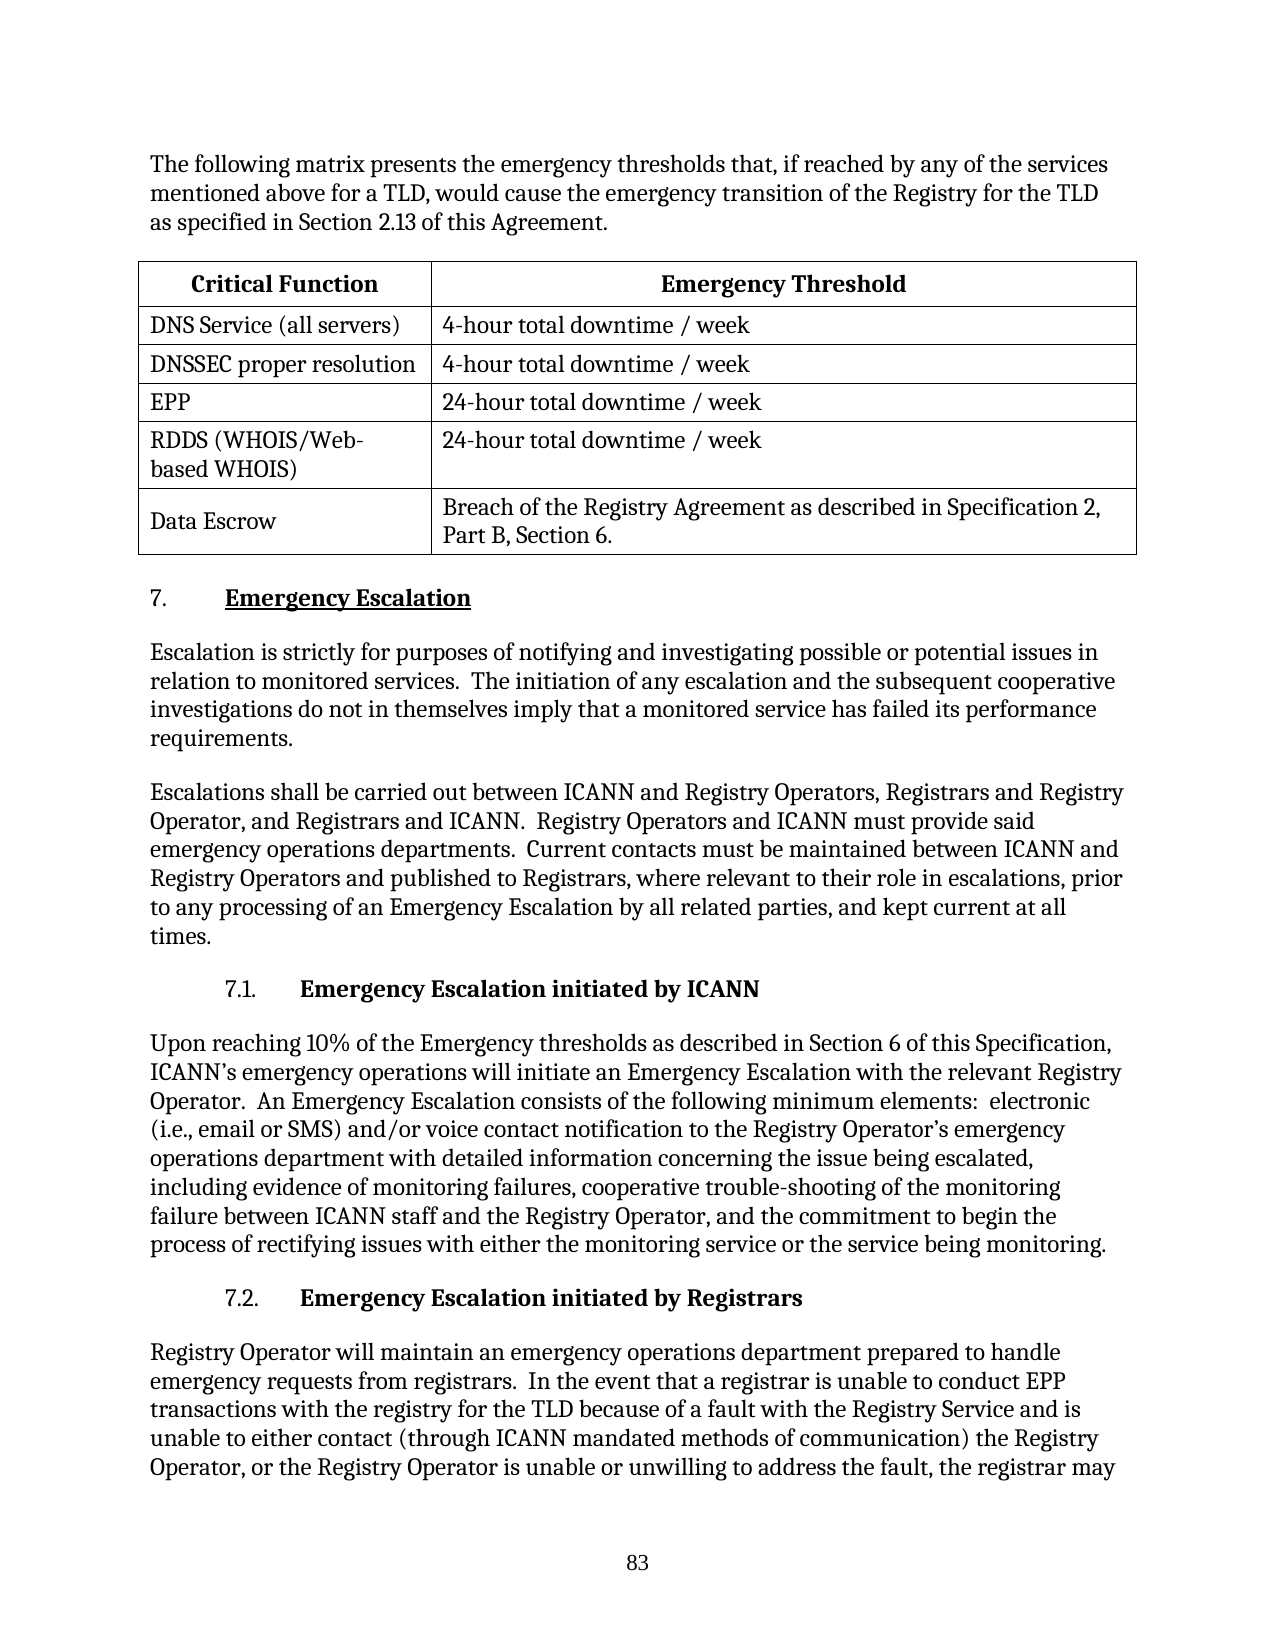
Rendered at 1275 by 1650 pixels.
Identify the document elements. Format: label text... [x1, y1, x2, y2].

table_cell DNSSEC proper resolution [139, 345, 431, 382]
text Emergency Escalation initiated by Registrars [225, 1284, 1125, 1313]
table_cell RDDS (WHOIS/Web-based WHOIS) [139, 422, 431, 487]
table_cell Data Escrow [139, 489, 431, 554]
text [150, 1338, 1125, 1482]
table_header Critical Function [139, 262, 431, 306]
text Upon reaching 10% of the Emergency thresholds as described in Section 6 of this Specification, ICANN’s emergency operations will initiate an Emergency Escalation with the relevant Registry Operator. An Emergency Escalation consists of the following minimum elements: electronic (i.e., email or SMS) and/or voice contact notification to the Registry Operator’s emergency operations department with detailed information concerning the issue being escalated, including evidence of monitoring failures, cooperative trouble-shooting of the monitoring failure between ICANN staff and the Registry Operator, and the commitment to begin the process of rectifying issues with either the monitoring service or the service being monitoring. [150, 1029, 1125, 1259]
text Emergency Escalation [150, 584, 1125, 613]
table_header Emergency Threshold [432, 262, 1136, 306]
table_cell 24-hour total downtime / week [432, 422, 1136, 487]
text Escalation is strictly for purposes of notifying and investigating possible or potential issues in relation to monitored services. The initiation of any escalation and the subsequent cooperative investigations do not in themselves imply that a monitored service has failed its performance requirements. [150, 638, 1125, 753]
table_cell 4-hour total downtime / week [432, 307, 1136, 344]
table_cell 4-hour total downtime / week [432, 345, 1136, 382]
table_cell DNS Service (all servers) [139, 307, 431, 344]
text Emergency Escalation initiated by ICANN [225, 975, 1125, 1004]
text The following matrix presents the emergency thresholds that, if reached by any of the services mentioned above for a TLD, would cause the emergency transition of the Registry for the TLD as specified in Section 2.13 of this Agreement. [150, 150, 1125, 236]
table_cell Breach of the Registry Agreement as described in Specification 2, Part B, Section 6. [432, 489, 1136, 554]
table_cell 24-hour total downtime / week [432, 384, 1136, 421]
text Escalations shall be carried out between ICANN and Registry Operators, Registrars and Registry Operator, and Registrars and ICANN. Registry Operators and ICANN must provide said emergency operations departments. Current contacts must be maintained between ICANN and Registry Operators and published to Registrars, where relevant to their role in escalations, prior to any processing of an Emergency Escalation by all related parties, and kept current at all times. [150, 778, 1125, 950]
table_cell EPP [139, 384, 431, 421]
